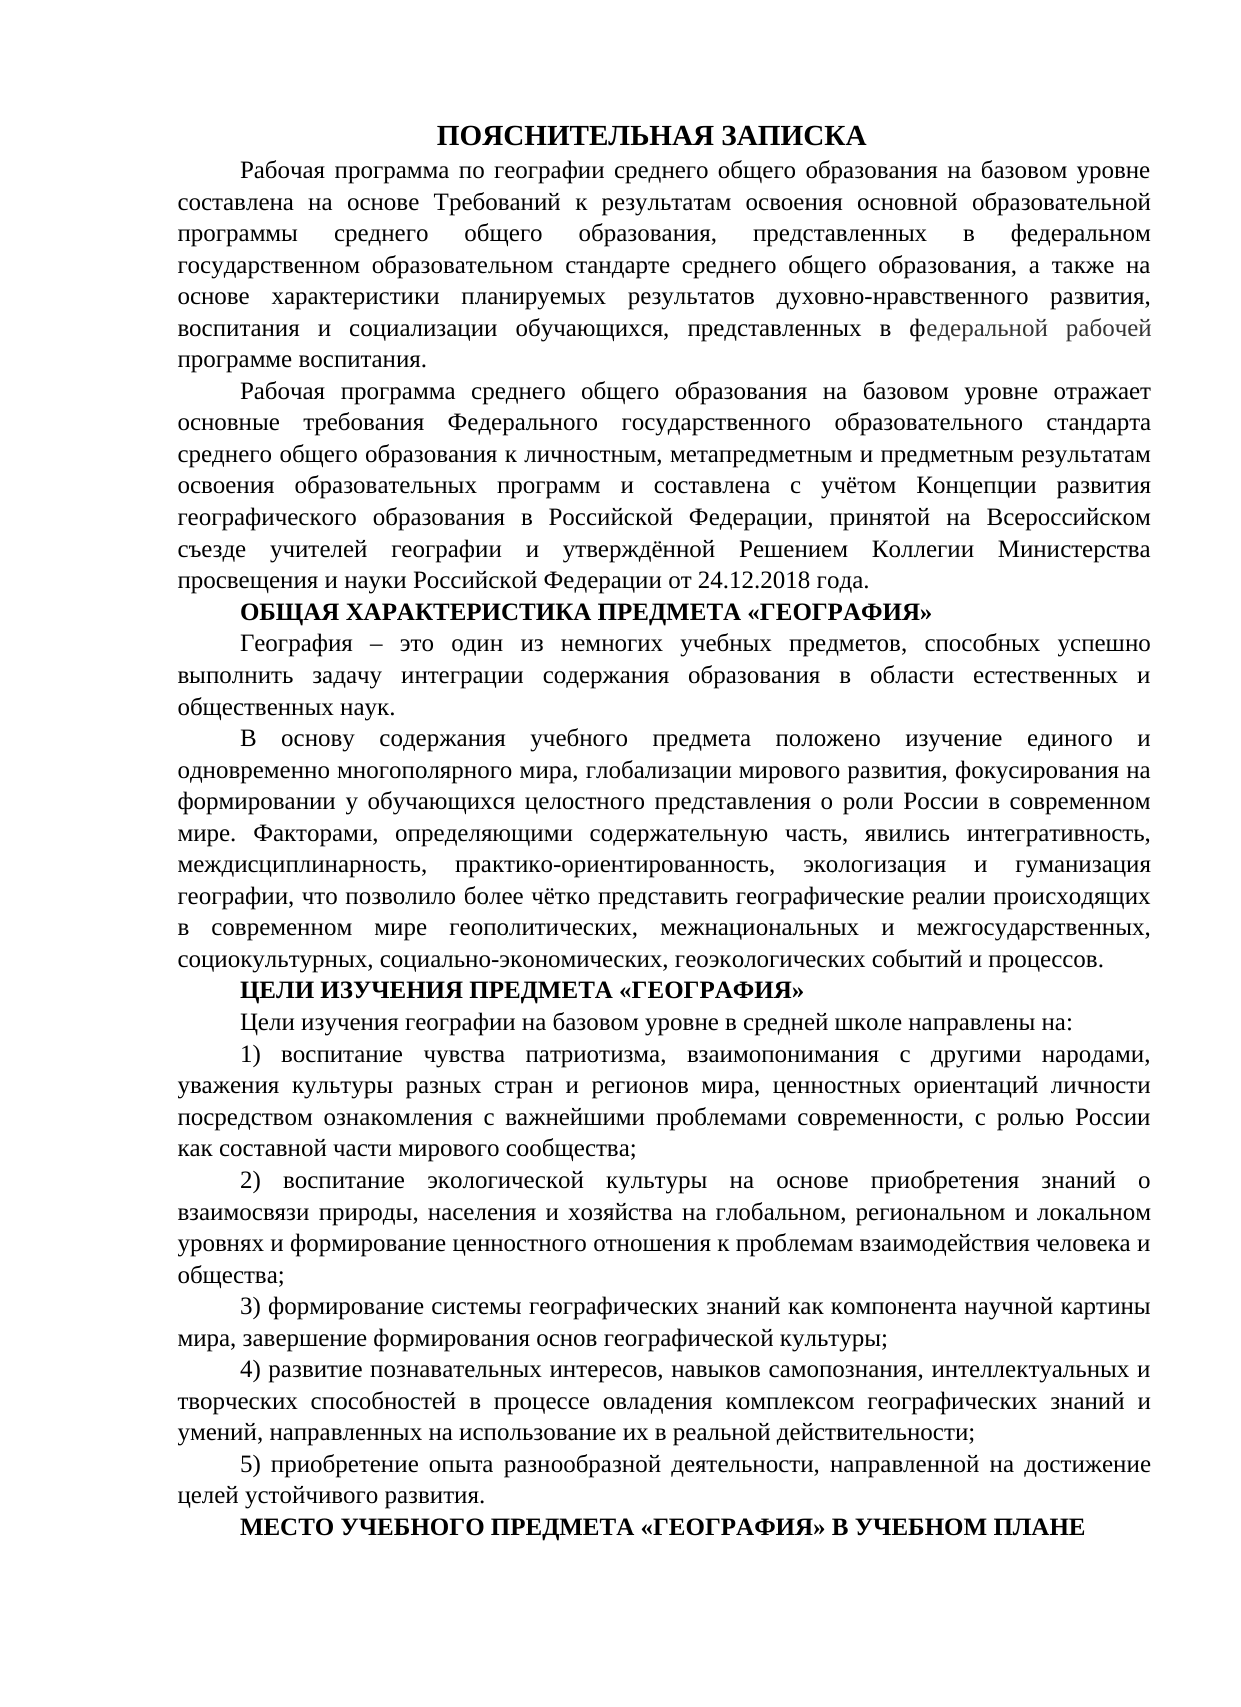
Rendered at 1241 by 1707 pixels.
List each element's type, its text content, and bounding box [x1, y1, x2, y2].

text 5) приобретение опыта разнообразной деятельности, направленной на достижение целей устойчивого развития. [177, 1449, 1152, 1509]
text 3) формирование системы географических знаний как компонента научной картины мира, завершение формирования основ географической культуры; [177, 1291, 1152, 1352]
text География – это один из немногих учебных предметов, способных успешно выполнить задачу интеграции содержания образования в области естественных и общественных наук. [177, 628, 1152, 720]
text Цели изучения географии на базовом уровне в средней школе направлены на: [177, 1007, 1152, 1036]
text Рабочая программа среднего общего образования на базовом уровне отражает основные требования Федерального государственного образовательного стандарта среднего общего образования к личностным, метапредметным и предметным результатам освоения образовательных программ и составлена с учётом Концепции развития географического образования в Российской Федерации, принятой на Всероссийском съезде учителей географии и утверждённой Решением Коллегии Министерства просвещения и науки Российской Федерации от 24.12.2018 года. [177, 376, 1152, 594]
text 4) развитие познавательных интересов, навыков самопознания, интеллектуальных и творческих способностей в процессе овладения комплексом географических знаний и умений, направленных на использование их в реальной действительности; [177, 1354, 1152, 1446]
text МЕСТО УЧЕБНОГО ПРЕДМЕТА «ГЕОГРАФИЯ» В УЧЕБНОМ ПЛАНЕ [177, 1512, 1152, 1541]
text ЦЕЛИ ИЗУЧЕНИЯ ПРЕДМЕТА «ГЕОГРАФИЯ» [177, 976, 1152, 1004]
text Рабочая программа по географии среднего общего образования на базовом уровне составлена на основе Требований к результатам освоения основной образовательной программы среднего общего образования, представленных в федеральном государственном образовательном стандарте среднего общего образования, а также на основе характеристики планируемых результатов духовно-нравственного развития, воспитания и социализации обучающихся, представленных в федеральной рабочей программе воспитания. [177, 155, 1152, 373]
text ОБЩАЯ ХАРАКТЕРИСТИКА ПРЕДМЕТА «ГЕОГРАФИЯ» [177, 597, 1152, 626]
text 2) воспитание экологической культуры на основе приобретения знаний о взаимосвязи природы, населения и хозяйства на глобальном, региональном и локальном уровнях и формирование ценностного отношения к проблемам взаимодействия человека и общества; [177, 1165, 1152, 1288]
text 1) воспитание чувства патриотизма, взаимопонимания с другими народами, уважения культуры разных стран и регионов мира, ценностных ориентаций личности посредством ознакомления с важнейшими проблемами современности, c ролью России как составной части мирового сообщества; [177, 1039, 1152, 1162]
text В основу содержания учебного предмета положено изучение единого и одновременно многополярного мира, глобализации мирового развития, фокусирования на формировании у обучающихся целостного представления о роли России в современном мире. Факторами, определяющими содержательную часть, явились интегративность, междисциплинарность, практико-ориентированность, экологизация и гуманизация географии, что позволило более чётко представить географические реалии происходящих в современном мире геополитических, межнациональных и межгосударственных, социокультурных, социально-экономических, геоэкологических событий и процессов. [177, 723, 1152, 973]
text ПОЯСНИТЕЛЬНАЯ ЗАПИСКА [177, 118, 1152, 152]
